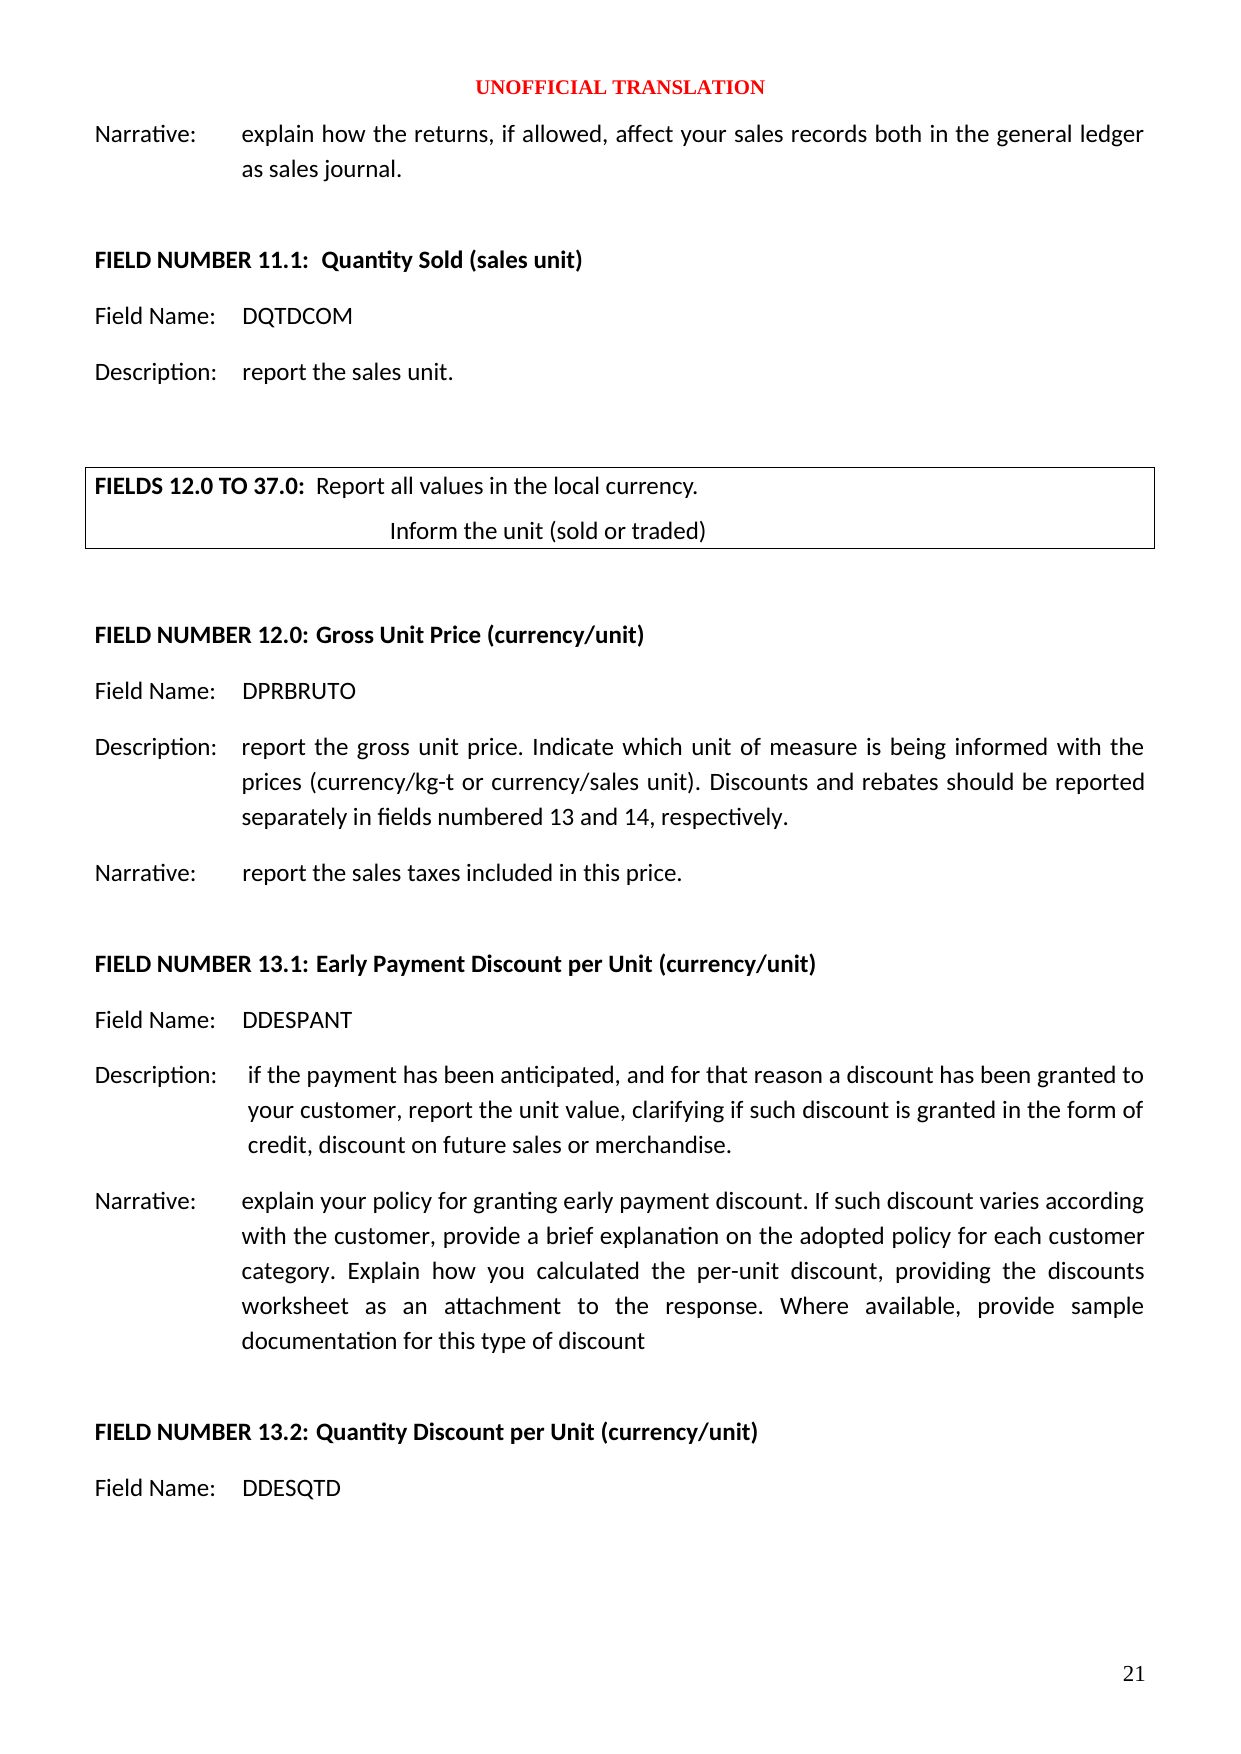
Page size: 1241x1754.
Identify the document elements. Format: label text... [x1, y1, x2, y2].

text FIELD NUMBER 13.1: Early Payment Discount per Unit (currency/unit) [94, 948, 1146, 978]
text FIELD NUMBER 13.2: Quantity Discount per Unit (currency/unit) [94, 1416, 1146, 1447]
text FIELD NUMBER 11.1: Quantity Sold (sales unit) [94, 244, 1146, 274]
text Field Name: DDESQTD [94, 1472, 1146, 1503]
text Narrative: explain how the returns, if allowed, affect your sales records both in the general ledger as sales journal. [94, 118, 1146, 184]
text Narrative: report the sales taxes included in this price. [94, 857, 1146, 888]
text Description: report the sales unit. [94, 356, 1146, 386]
text Description: if the payment has been anticipated, and for that reason a discount has been granted to your customer, report the unit value, clarifying if such discount is granted in the form of credit, discount on future sales or merchandise. [94, 1059, 1146, 1160]
text Narrative: explain your policy for granting early payment discount. If such discount varies according with the customer, provide a brief explanation on the adopted policy for each customer category. Explain how you calculated the per-unit discount, providing the discounts worksheet as an attachment to the response. Where available, provide sample documentation for this type of discount [94, 1185, 1146, 1356]
text FIELDS 12.0 TO 37.0: Report all values in the local currency. [86, 468, 1154, 501]
text FIELD NUMBER 12.0: Gross Unit Price (currency/unit) [94, 619, 1146, 650]
text Description: report the gross unit price. Indicate which unit of measure is being informed with the prices (currency/kg-t or currency/sales unit). Discounts and rebates should be reported separately in fields numbered 13 and 14, respectively. [94, 731, 1146, 832]
text Field Name: DPRBRUTO [94, 675, 1146, 706]
text Field Name: DQTDCOM [94, 300, 1146, 330]
text Field Name: DDESPANT [94, 1004, 1146, 1034]
text Inform the unit (sold or traded) [86, 512, 1154, 548]
